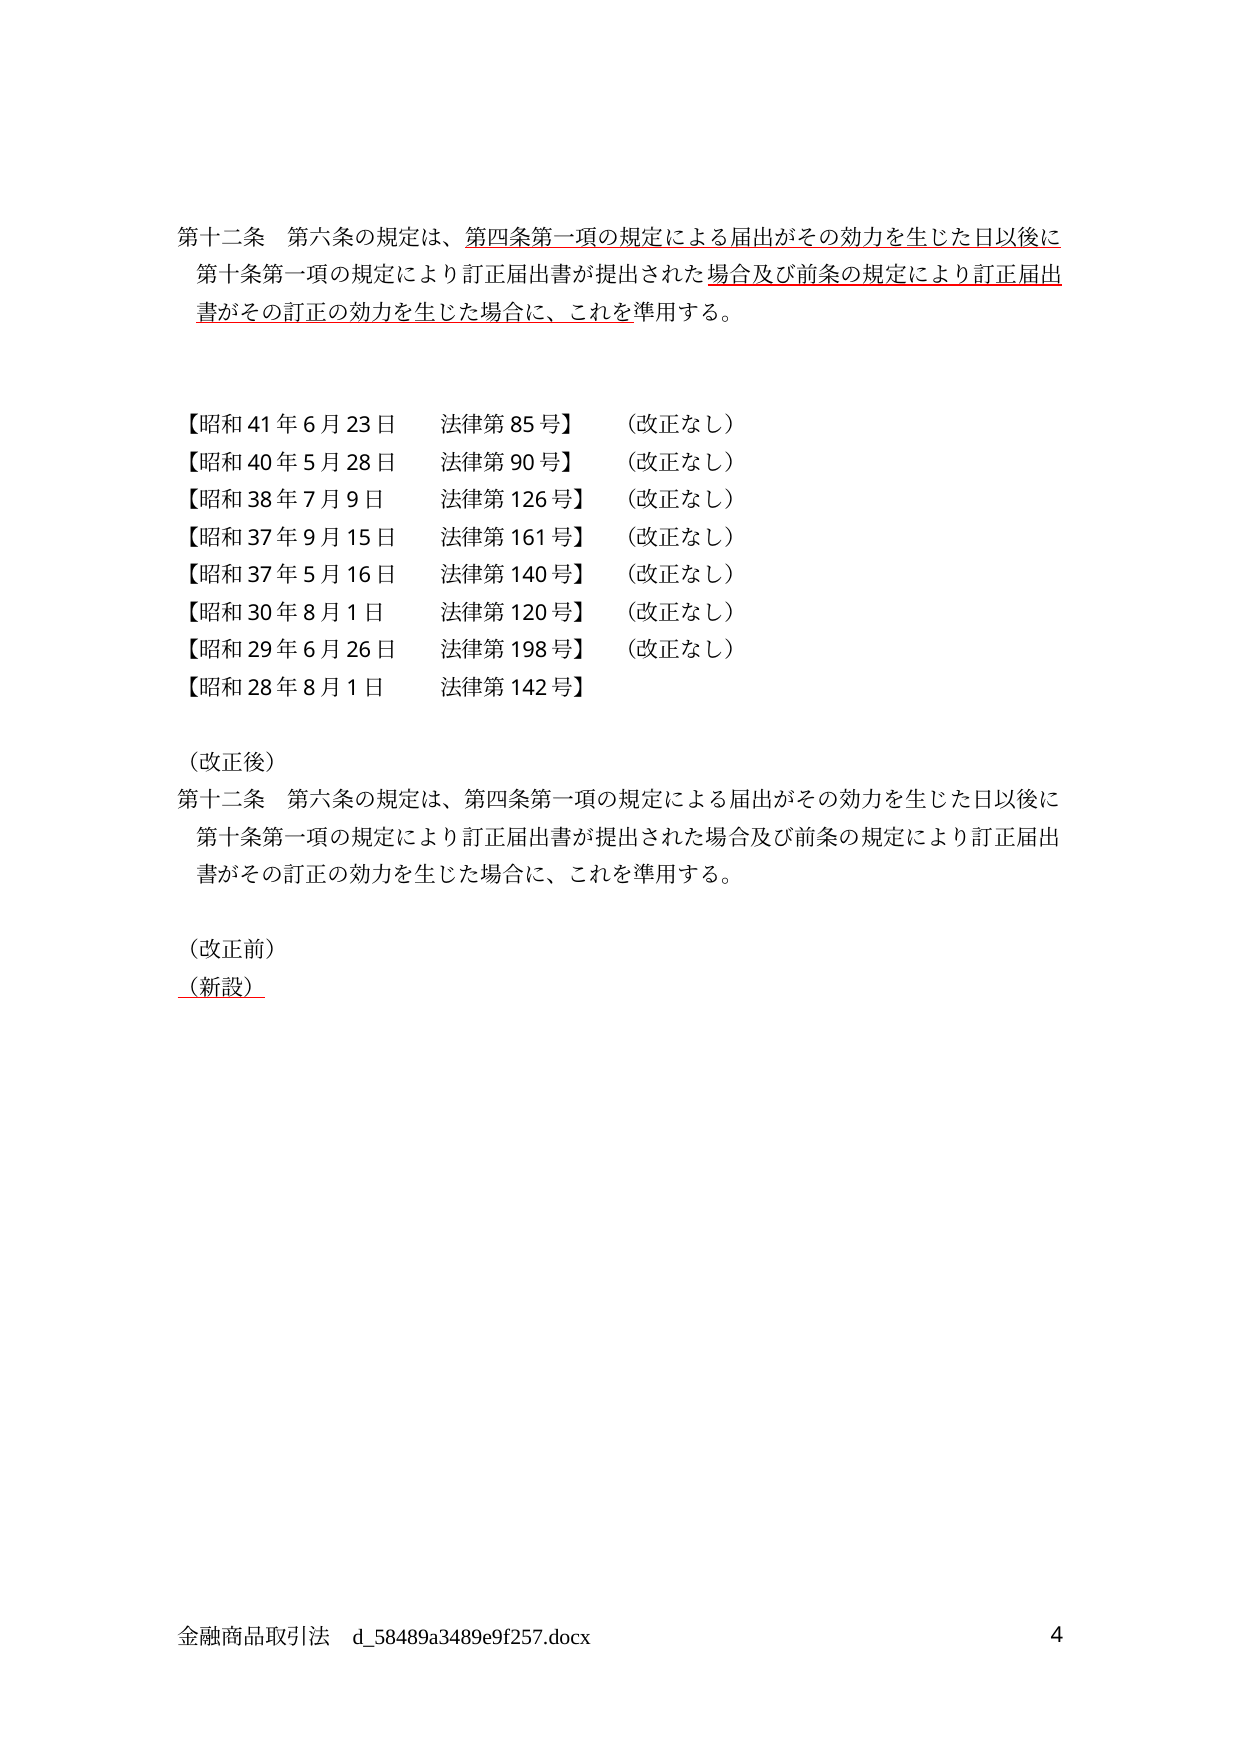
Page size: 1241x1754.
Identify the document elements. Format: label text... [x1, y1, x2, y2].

text 【昭和38年7月9日 法律第126号】 （改正なし） [177, 479, 1063, 517]
text 【昭和28年8月1日 法律第142号】 [177, 667, 1063, 704]
text 【昭和30年8月1日 法律第120号】 （改正なし） [177, 592, 1063, 629]
text 【昭和29年6月26日 法律第198号】 （改正なし） [177, 629, 1063, 667]
text 【昭和37年5月16日 法律第140号】 （改正なし） [177, 554, 1063, 592]
text 【昭和40年5月28日 法律第90号】 （改正なし） [177, 442, 1063, 479]
text 【昭和41年6月23日 法律第85号】 （改正なし） [177, 404, 1063, 442]
text （改正前） [177, 929, 1063, 967]
text （新設） [177, 967, 1063, 1004]
text 第十二条 第六条の規定は、第四条第一項の規定による届出がその効力を生じた日以後に第十条第一項の規定により訂正届出書が提出された場合及び前条の規定により訂正届出書がその訂正の効力を生じた場合に、これを準用する。 [177, 779, 1063, 892]
text 第十二条 第六条の規定は、第四条第一項の規定による届出がその効力を生じた日以後に第十条第一項の規定により訂正届出書が提出された場合及び前条の規定により訂正届出書がその訂正の効力を生じた場合に、これを準用する。 [177, 217, 1063, 329]
text 【昭和37年9月15日 法律第161号】 （改正なし） [177, 517, 1063, 554]
text （改正後） [177, 742, 1063, 779]
